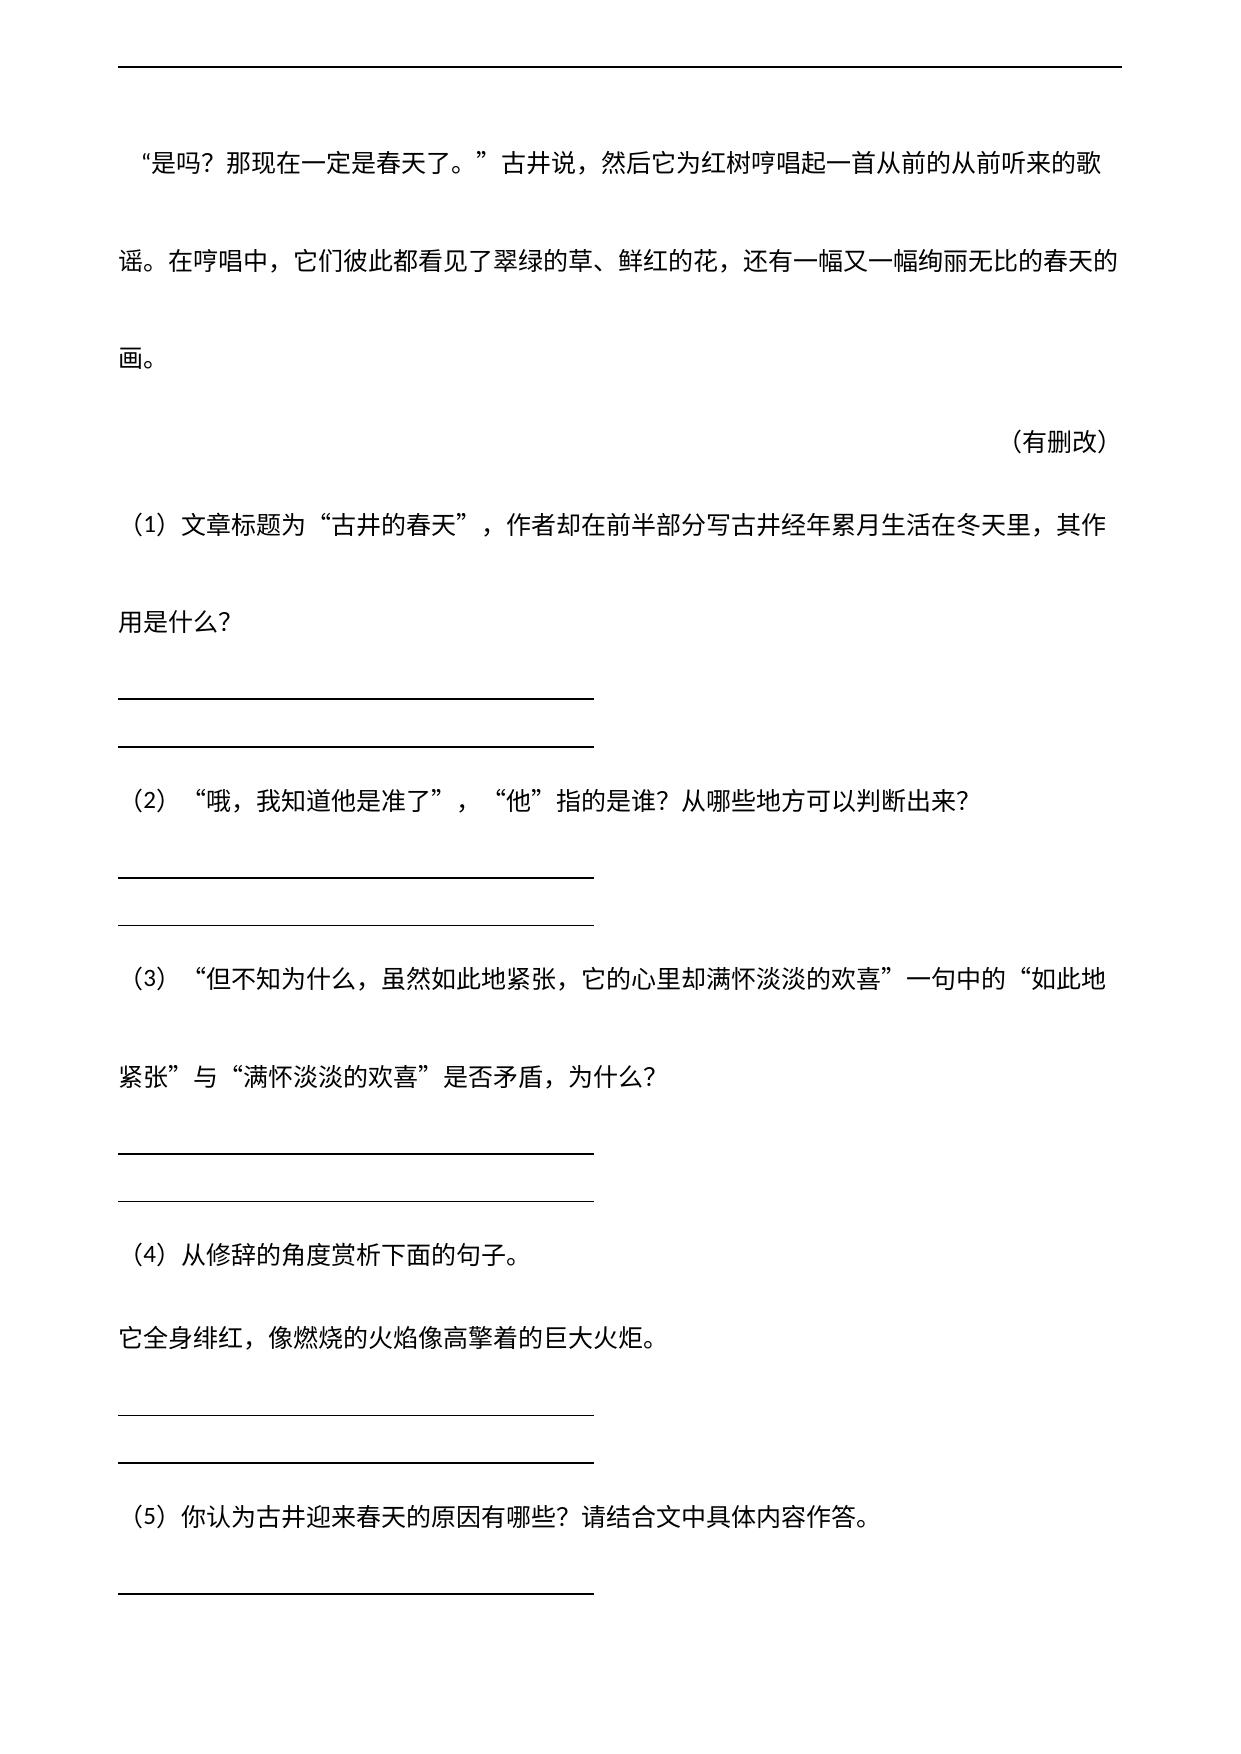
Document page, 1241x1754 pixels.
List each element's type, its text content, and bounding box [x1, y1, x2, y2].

text （3）“但不知为什么，虽然如此地紧张，它的心里却满怀淡淡的欢喜”一句中的“如此地紧张”与“满怀淡淡的欢喜”是否矛盾，为什么？ [118, 945, 1122, 1108]
text （1）文章标题为“古井的春天”，作者却在前半部分写古井经年累月生活在冬天里，其作用是什么？ [118, 491, 1122, 653]
text 它全身绯红，像燃烧的火焰像高擎着的巨大火炬。 [118, 1304, 1122, 1369]
text （2）“哦，我知道他是准了”，“他”指的是谁？从哪些地方可以判断出来？ [118, 767, 1122, 832]
text （有删改） [118, 408, 1122, 473]
text “是吗？那现在一定是春天了。”古井说，然后它为红树哼唱起一首从前的从前听来的歌谣。在哼唱中，它们彼此都看见了翠绿的草、鲜红的花，还有一幅又一幅绚丽无比的春天的画。 [118, 129, 1122, 389]
text （4）从修辞的角度赏析下面的句子。 [118, 1221, 1122, 1286]
text （5）你认为古井迎来春天的原因有哪些？请结合文中具体内容作答。 [118, 1483, 1122, 1548]
